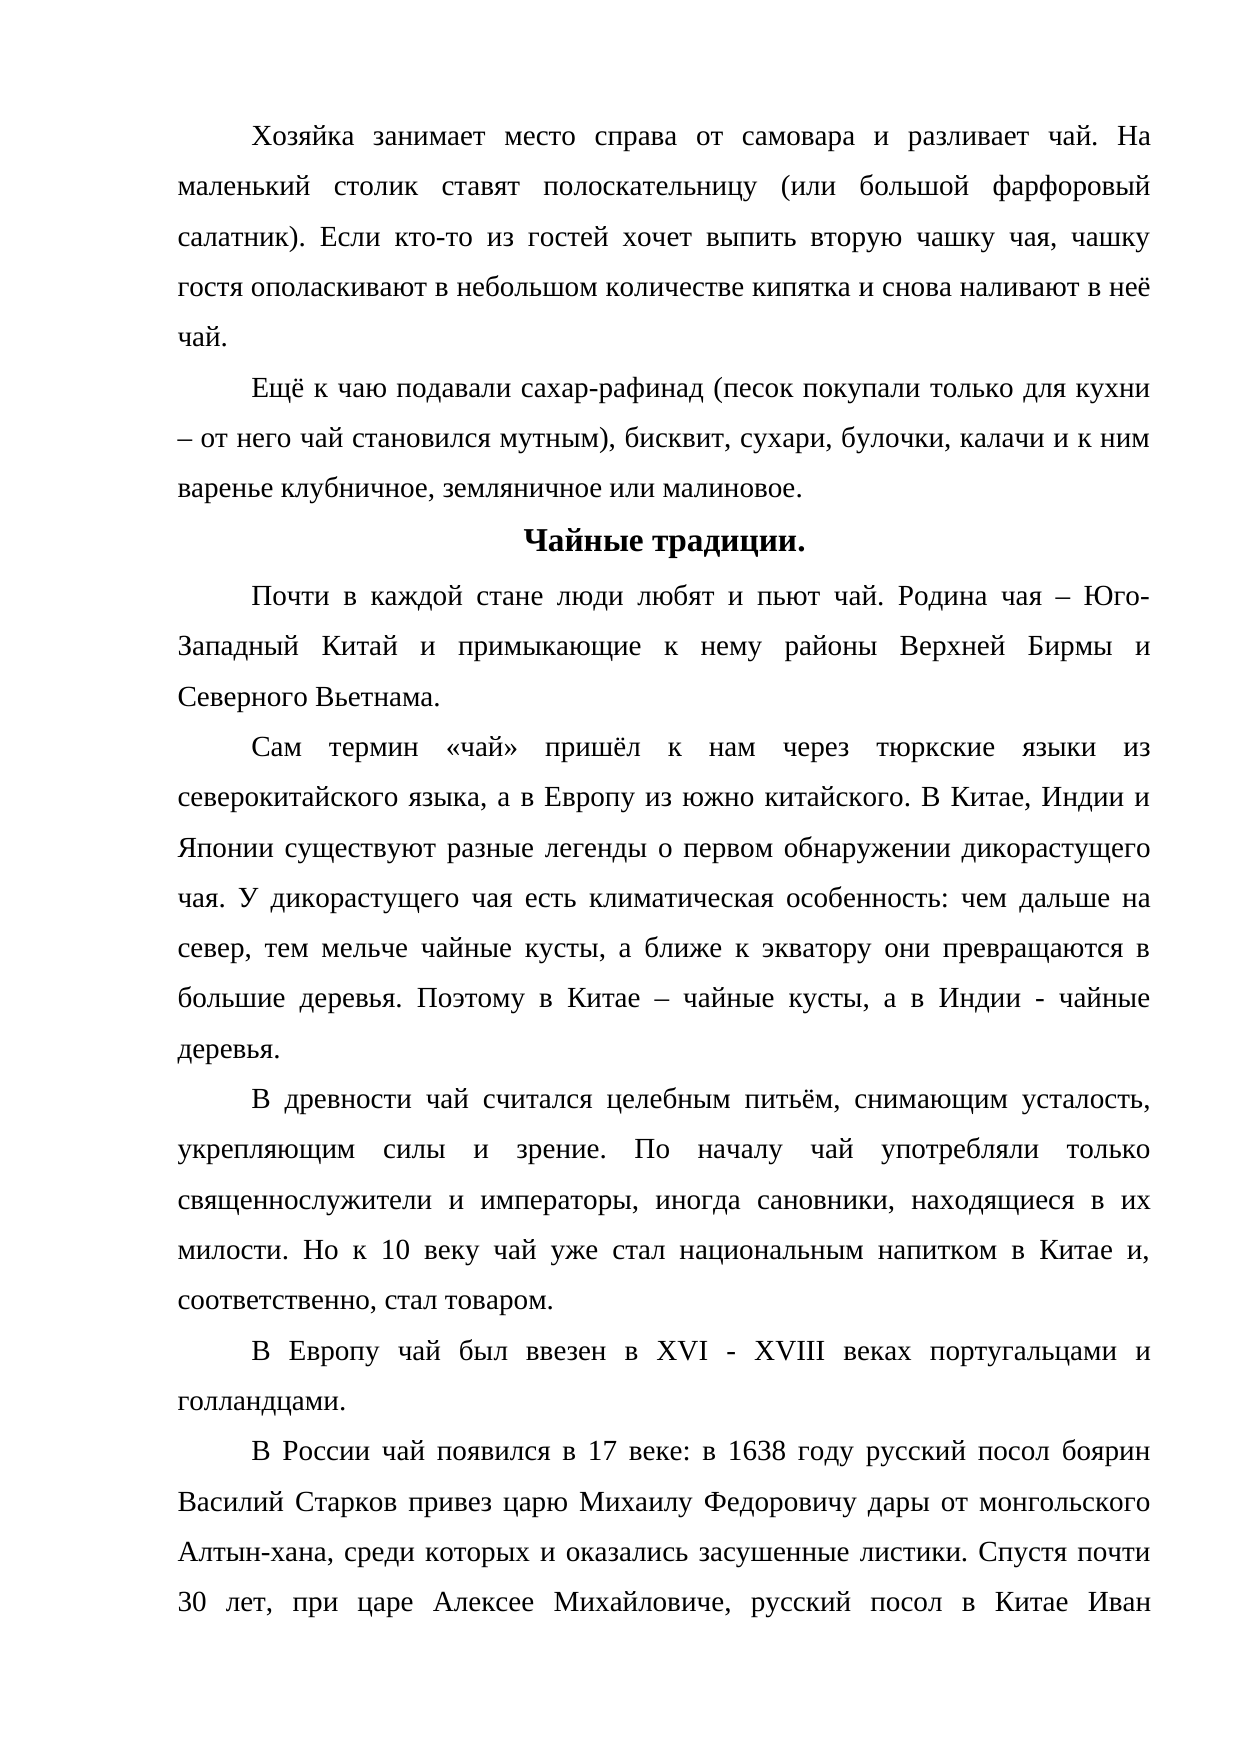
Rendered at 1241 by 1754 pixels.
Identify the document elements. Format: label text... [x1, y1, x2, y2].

text Почти в каждой стане люди любят и пьют чай. Родина чая – Юго-Западный Китай и примыкающие к нему районы Верхней Бирмы и Северного Вьетнама. [177, 578, 1152, 712]
text Сам термин «чай» пришёл к нам через тюркские языки из северокитайского языка, а в Европу из южно китайского. В Китае, Индии и Японии существуют разные легенды о первом обнаружении дикорастущего чая. У дикорастущего чая есть климатическая особенность: чем дальше на север, тем мельче чайные кусты, а ближе к экватору они превращаются в большие деревья. Поэтому в Китае – чайные кусты, а в Индии - чайные деревья. [177, 729, 1152, 1064]
text Ещё к чаю подавали сахар-рафинад (песок покупали только для кухни – от него чай становился мутным), бисквит, сухари, булочки, калачи и к ним варенье клубничное, земляничное или малиновое. [177, 370, 1152, 504]
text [177, 1433, 1152, 1618]
text В Европу чай был ввезен в XVI - XVIII веках португальцами и голландцами. [177, 1333, 1152, 1417]
text В древности чай считался целебным питьём, снимающим усталость, укрепляющим силы и зрение. По началу чай употребляли только священнослужители и императоры, иногда сановники, находящиеся в их милости. Но к 10 веку чай уже стал национальным напитком в Китае и, соответственно, стал товаром. [177, 1081, 1152, 1316]
text Чайные традиции. [177, 521, 1152, 559]
text Хозяйка занимает место справа от самовара и разливает чай. На маленький столик ставят полоскательницу (или большой фарфоровый салатник). Если кто-то из гостей хочет выпить вторую чашку чая, чашку гостя ополаскивают в небольшом количестве кипятка и снова наливают в неё чай. [177, 118, 1152, 353]
